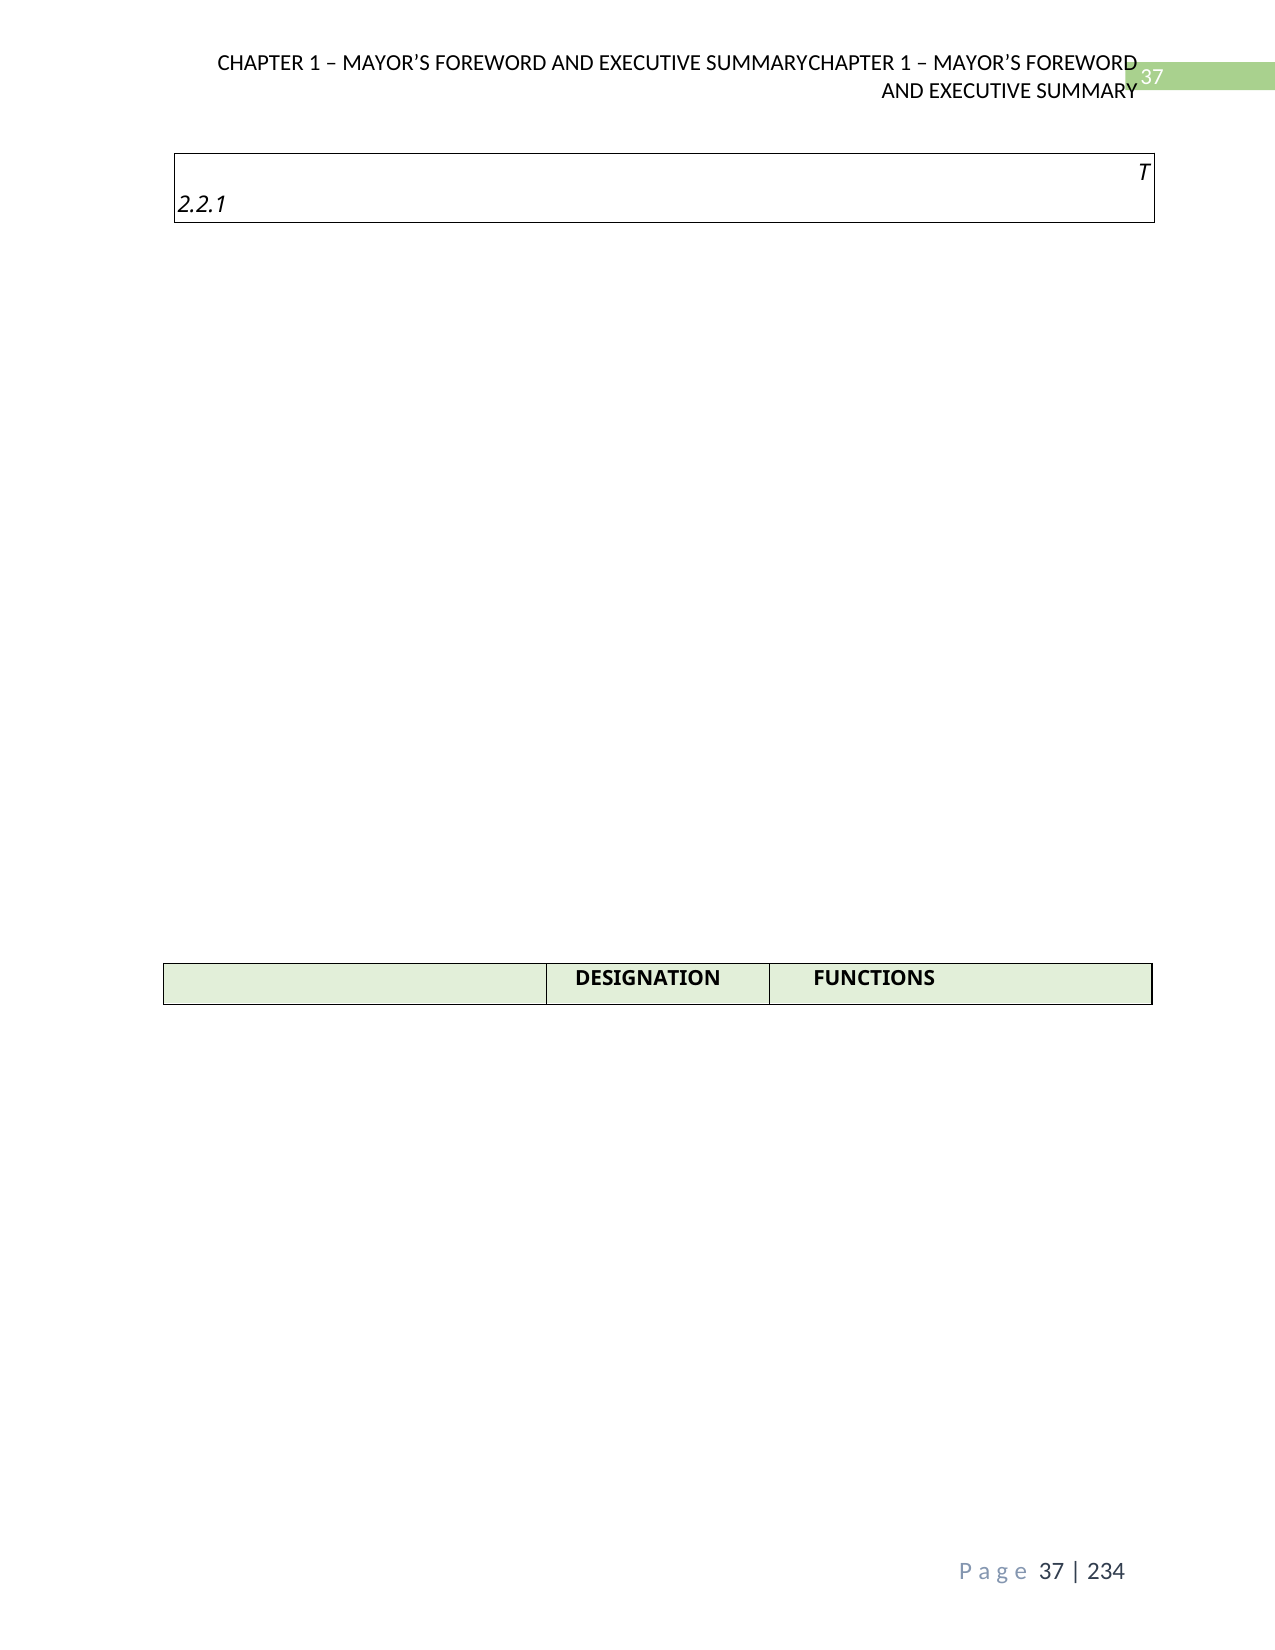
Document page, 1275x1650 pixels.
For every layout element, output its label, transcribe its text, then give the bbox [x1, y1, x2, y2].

table_header FUNCTIONS [770, 964, 1151, 1003]
table_header DESIGNATION [547, 964, 769, 1003]
text T 2.2.1 [175, 154, 1154, 222]
table_header [164, 964, 546, 1003]
